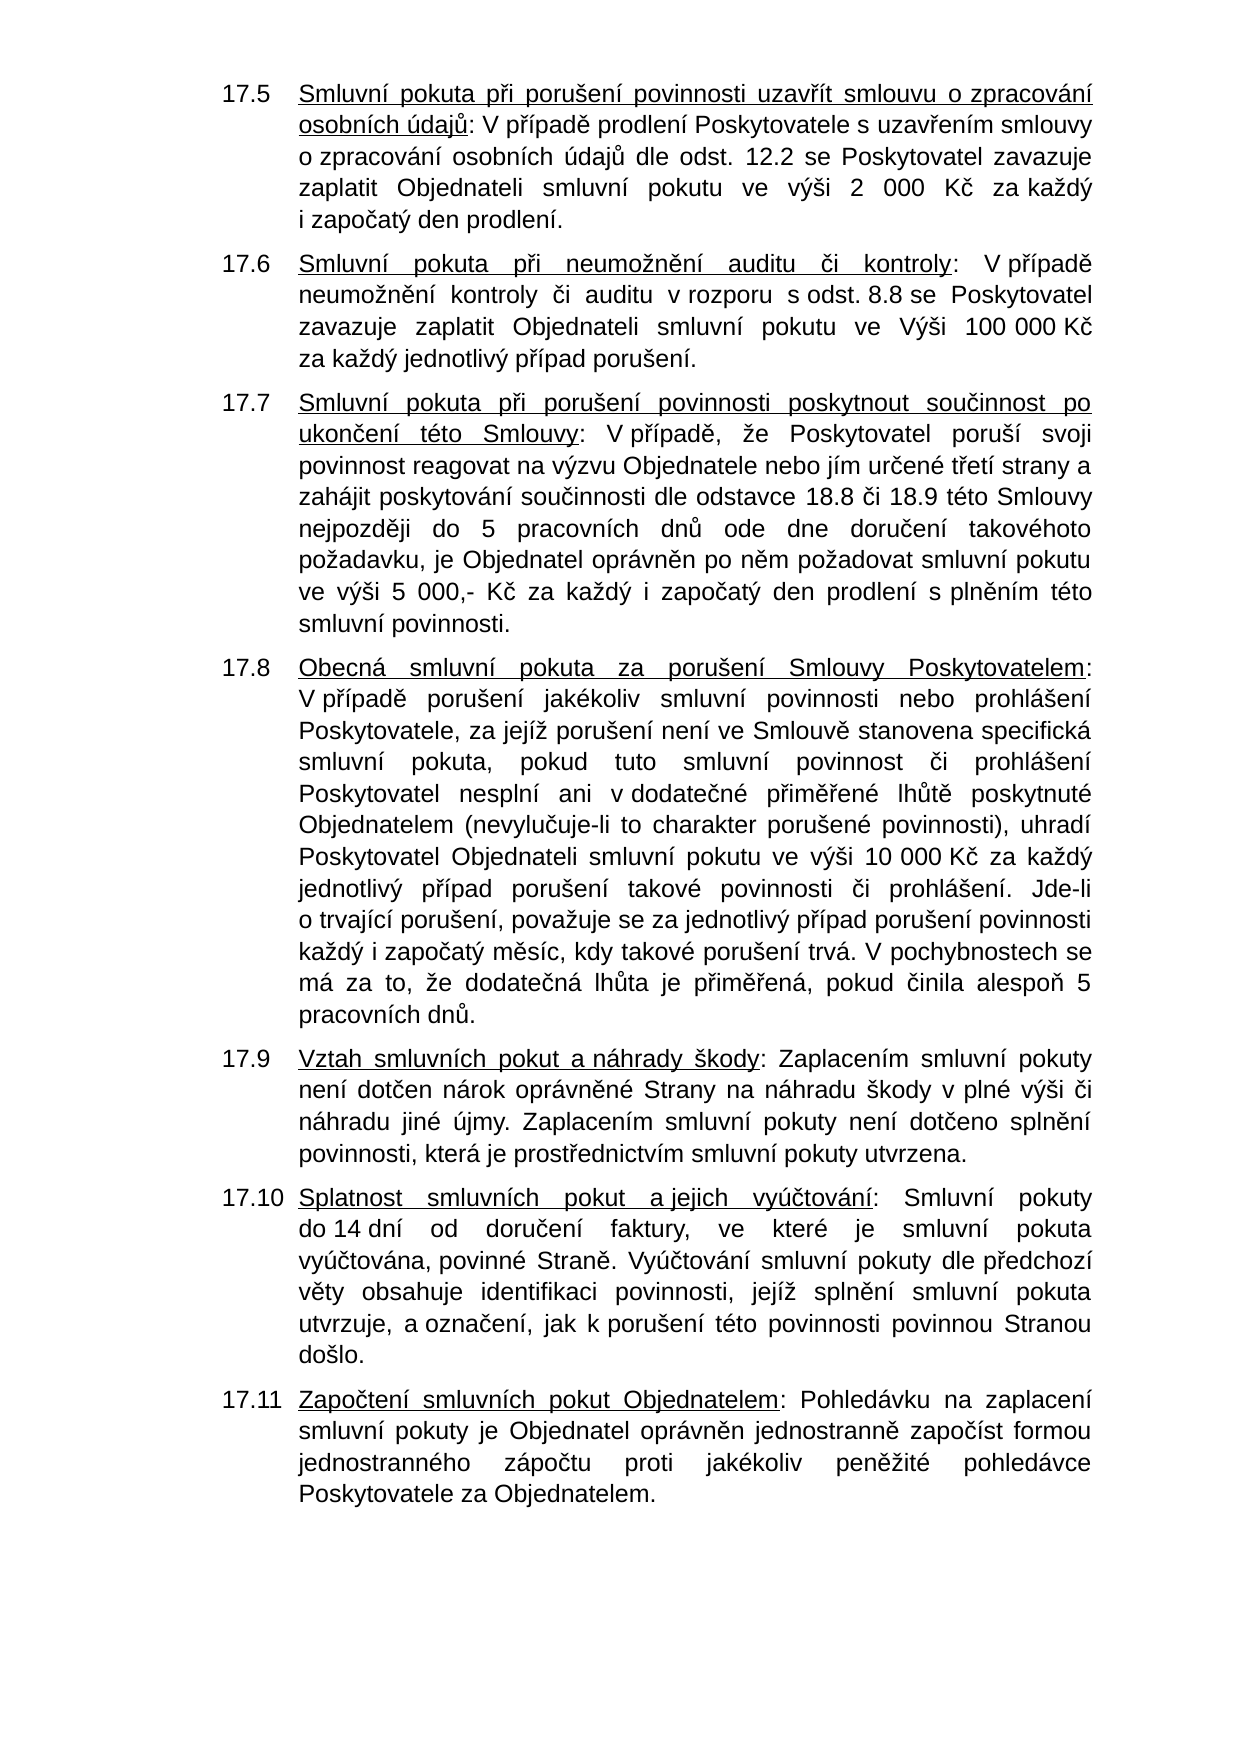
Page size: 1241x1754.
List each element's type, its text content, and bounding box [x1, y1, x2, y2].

text Vztah smluvních pokut a náhrady škody: Zaplacením smluvní pokuty není dotčen nárok oprávněné Strany na náhradu škody v plné výši či náhradu jiné újmy. Zaplacením smluvní pokuty není dotčeno splnění povinnosti, která je prostřednictvím smluvní pokuty utvrzena. [222, 1044, 1092, 1167]
text Započtení smluvních pokut Objednatelem: Pohledávku na zaplacení smluvní pokuty je Objednatel oprávněn jednostranně započíst formou jednostranného zápočtu proti jakékoliv peněžité pohledávce Poskytovatele za Objednatelem. [222, 1384, 1092, 1508]
text Smluvní pokuta při neumožnění auditu či kontroly: V případě neumožnění kontroly či auditu v rozporu s odst. 8.8 se Poskytovatel zavazuje zaplatit Objednateli smluvní pokutu ve Výši 100 000 Kč za každý jednotlivý případ porušení. [222, 249, 1092, 372]
text Splatnost smluvních pokut a jejich vyúčtování: Smluvní pokuty do 14 dní od doručení faktury, ve které je smluvní pokuta vyúčtována, povinné Straně. Vyúčtování smluvní pokuty dle předchozí věty obsahuje identifikaci povinnosti, jejíž splnění smluvní pokuta utvrzuje, a označení, jak k porušení této povinnosti povinnou Stranou došlo. [222, 1183, 1092, 1369]
text Obecná smluvní pokuta za porušení Smlouvy Poskytovatelem: V případě porušení jakékoliv smluvní povinnosti nebo prohlášení Poskytovatele, za jejíž porušení není ve Smlouvě stanovena specifická smluvní pokuta, pokud tuto smluvní povinnost či prohlášení Poskytovatel nesplní ani v dodatečné přiměřené lhůtě poskytnuté Objednatelem (nevylučuje-li to charakter porušené povinnosti), uhradí Poskytovatel Objednateli smluvní pokutu ve výši 10 000 Kč za každý jednotlivý případ porušení takové povinnosti či prohlášení. Jde-li o trvající porušení, považuje se za jednotlivý případ porušení povinnosti každý i započatý měsíc, kdy takové porušení trvá. V pochybnostech se má za to, že dodatečná lhůta je přiměřená, pokud činila alespoň 5 pracovních dnů. [222, 653, 1092, 1029]
text Smluvní pokuta při porušení povinnosti uzavřít smlouvu o zpracování osobních údajů: V případě prodlení Poskytovatele s uzavřením smlouvy o zpracování osobních údajů dle odst. 12.2 se Poskytovatel zavazuje zaplatit Objednateli smluvní pokutu ve výši 2 000 Kč za každý i započatý den prodlení. [222, 79, 1092, 234]
text Smluvní pokuta při porušení povinnosti poskytnout součinnost po ukončení této Smlouvy: V případě, že Poskytovatel poruší svoji povinnost reagovat na výzvu Objednatele nebo jím určené třetí strany a zahájit poskytování součinnosti dle odstavce 18.8 či 18.9 této Smlouvy nejpozději do 5 pracovních dnů ode dne doručení takovéhoto požadavku, je Objednatel oprávněn po něm požadovat smluvní pokutu ve výši 5 000,- Kč za každý i započatý den prodlení s plněním této smluvní povinnosti. [222, 388, 1092, 637]
